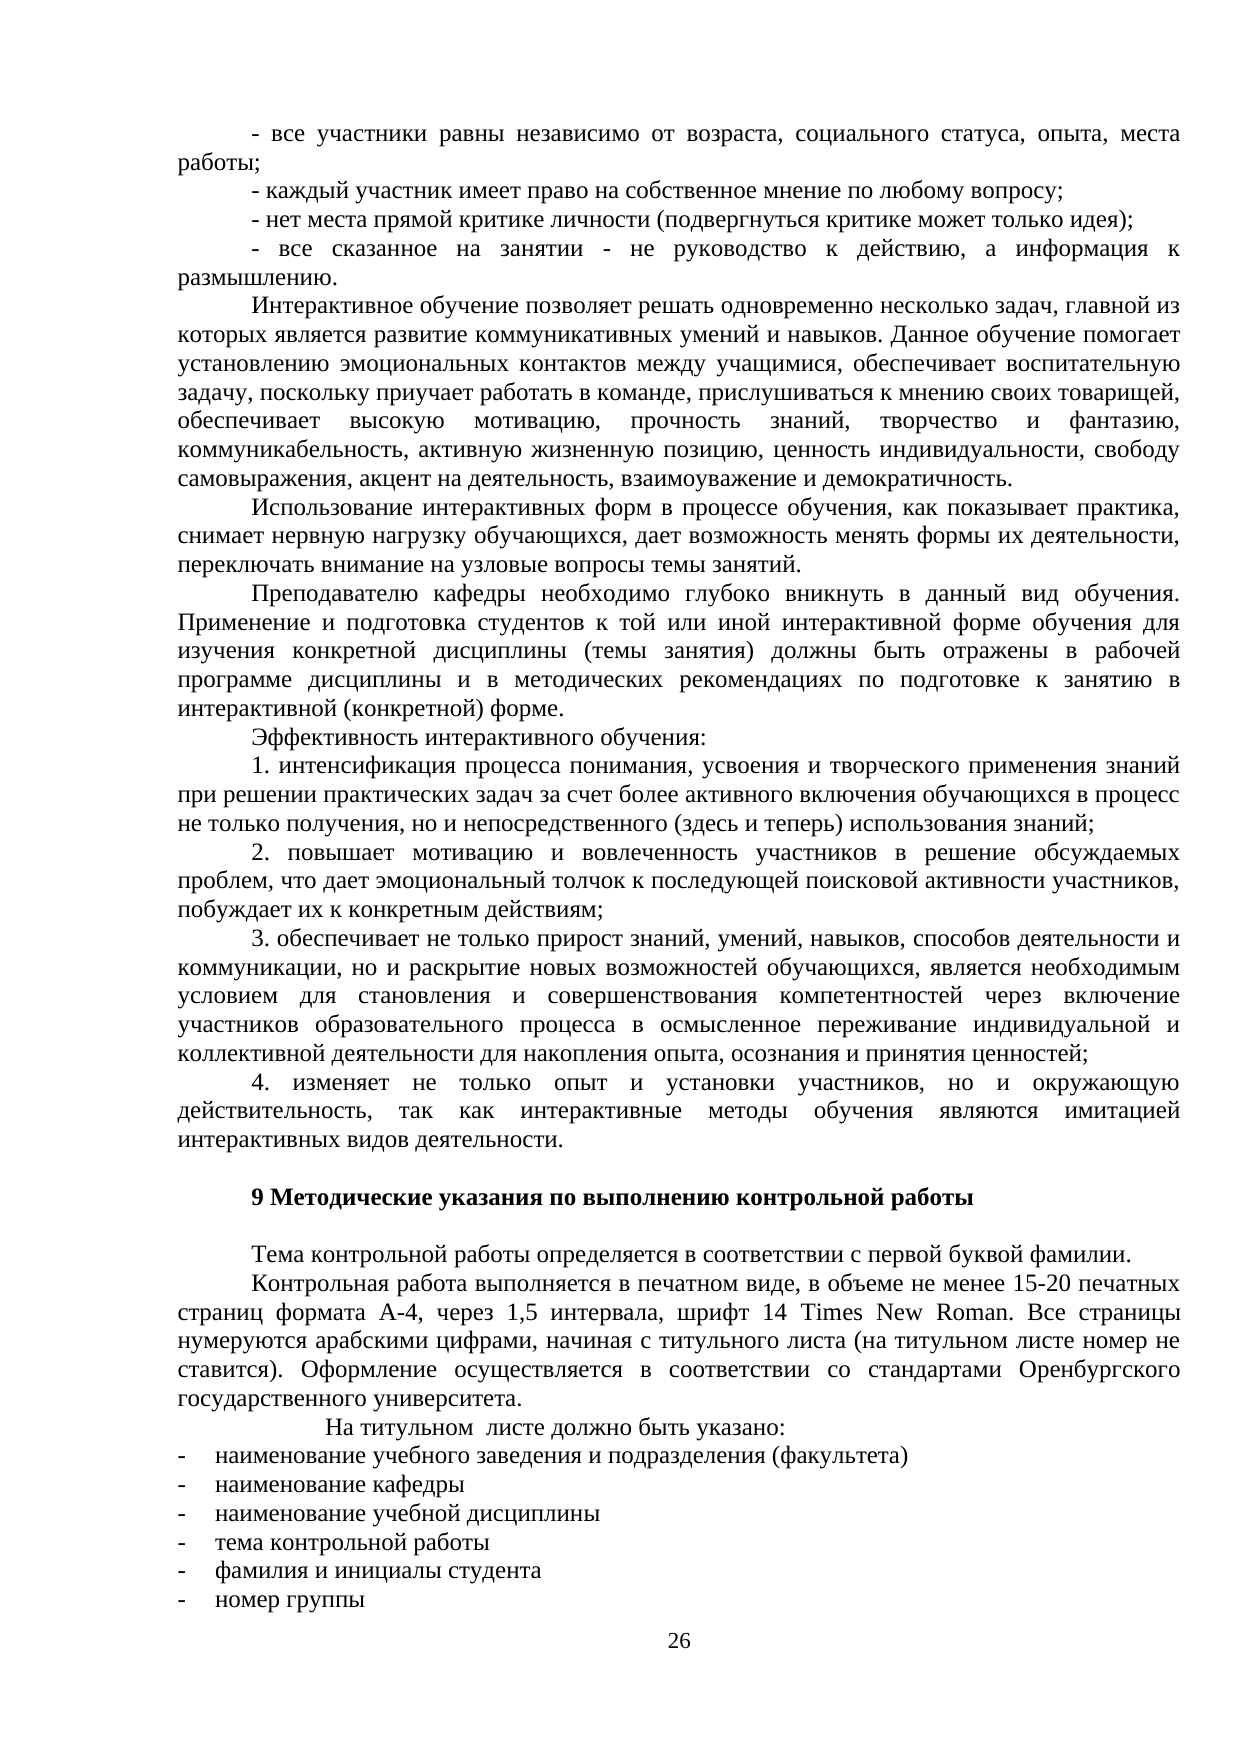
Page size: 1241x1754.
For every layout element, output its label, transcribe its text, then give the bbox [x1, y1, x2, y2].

text Использование интерактивных форм в процессе обучения, как показывает практика, снимает нервную нагрузку обучающихся, дает возможность менять формы их деятельности, переключать внимание на узловые вопросы темы занятий. [177, 492, 1181, 578]
text На титульном листе должно быть указано: [177, 1412, 1181, 1441]
text 9 Методические указания по выполнению контрольной работы [177, 1182, 1181, 1211]
text - каждый участник имеет право на собственное мнение по любому вопросу; [177, 176, 1181, 204]
text Преподавателю кафедры необходимо глубоко вникнуть в данный вид обучения. Применение и подготовка студентов к той или иной интерактивной форме обучения для изучения конкретной дисциплины (темы занятия) должны быть отражены в рабочей программе дисциплины и в методических рекомендациях по подготовке к занятию в интерактивной (конкретной) форме. [177, 578, 1181, 722]
text 3. обеспечивает не только прирост знаний, умений, навыков, способов деятельности и коммуникации, но и раскрытие новых возможностей обучающихся, является необходимым условием для становления и совершенствования компетентностей через включение участников образовательного процесса в осмысленное переживание индивидуальной и коллективной деятельности для накопления опыта, осознания и принятия ценностей; [177, 923, 1181, 1067]
list наименование учебной дисциплины [177, 1498, 1181, 1527]
text Эффективность интерактивного обучения: [177, 722, 1181, 751]
text - все сказанное на занятии - не руководство к действию, а информация к размышлению. [177, 233, 1181, 291]
text Тема контрольной работы определяется в соответствии с первой буквой фамилии. [177, 1239, 1181, 1268]
text 2. повышает мотивацию и вовлеченность участников в решение обсуждаемых проблем, что дает эмоциональный толчок к последующей поисковой активности участников, побуждает их к конкретным действиям; [177, 837, 1181, 923]
text Контрольная работа выполняется в печатном виде, в объеме не менее 15-20 печатных страниц формата А-4, через 1,5 интервала, шрифт 14 Times New Roman. Все страницы нумеруются арабскими цифрами, начиная с титульного листа (на титульном листе номер не ставится). Оформление осуществляется в соответствии со стандартами Оренбургского государственного университета. [177, 1268, 1181, 1412]
text 1. интенсификация процесса понимания, усвоения и творческого применения знаний при решении практических задач за счет более активного включения обучающихся в процесс не только получения, но и непосредственного (здесь и теперь) использования знаний; [177, 751, 1181, 837]
list номер группы [177, 1584, 1181, 1613]
list фамилия и инициалы студента [177, 1556, 1181, 1584]
text - нет места прямой критике личности (подвергнуться критике может только идея); [177, 204, 1181, 233]
text - все участники равны независимо от возраста, социального статуса, опыта, места работы; [177, 118, 1181, 176]
list наименование кафедры [177, 1469, 1181, 1498]
list тема контрольной работы [177, 1527, 1181, 1556]
text 4. изменяет не только опыт и установки участников, но и окружающую действительность, так как интерактивные методы обучения являются имитацией интерактивных видов деятельности. [177, 1067, 1181, 1153]
list наименование учебного заведения и подразделения (факультета) [177, 1441, 1181, 1469]
text Интерактивное обучение позволяет решать одновременно несколько задач, главной из которых является развитие коммуникативных умений и навыков. Данное обучение помогает установлению эмоциональных контактов между учащимися, обеспечивает воспитательную задачу, поскольку приучает работать в команде, прислушиваться к мнению своих товарищей, обеспечивает высокую мотивацию, прочность знаний, творчество и фантазию, коммуникабельность, активную жизненную позицию, ценность индивидуальности, свободу самовыражения, акцент на деятельность, взаимоуважение и демократичность. [177, 291, 1181, 492]
